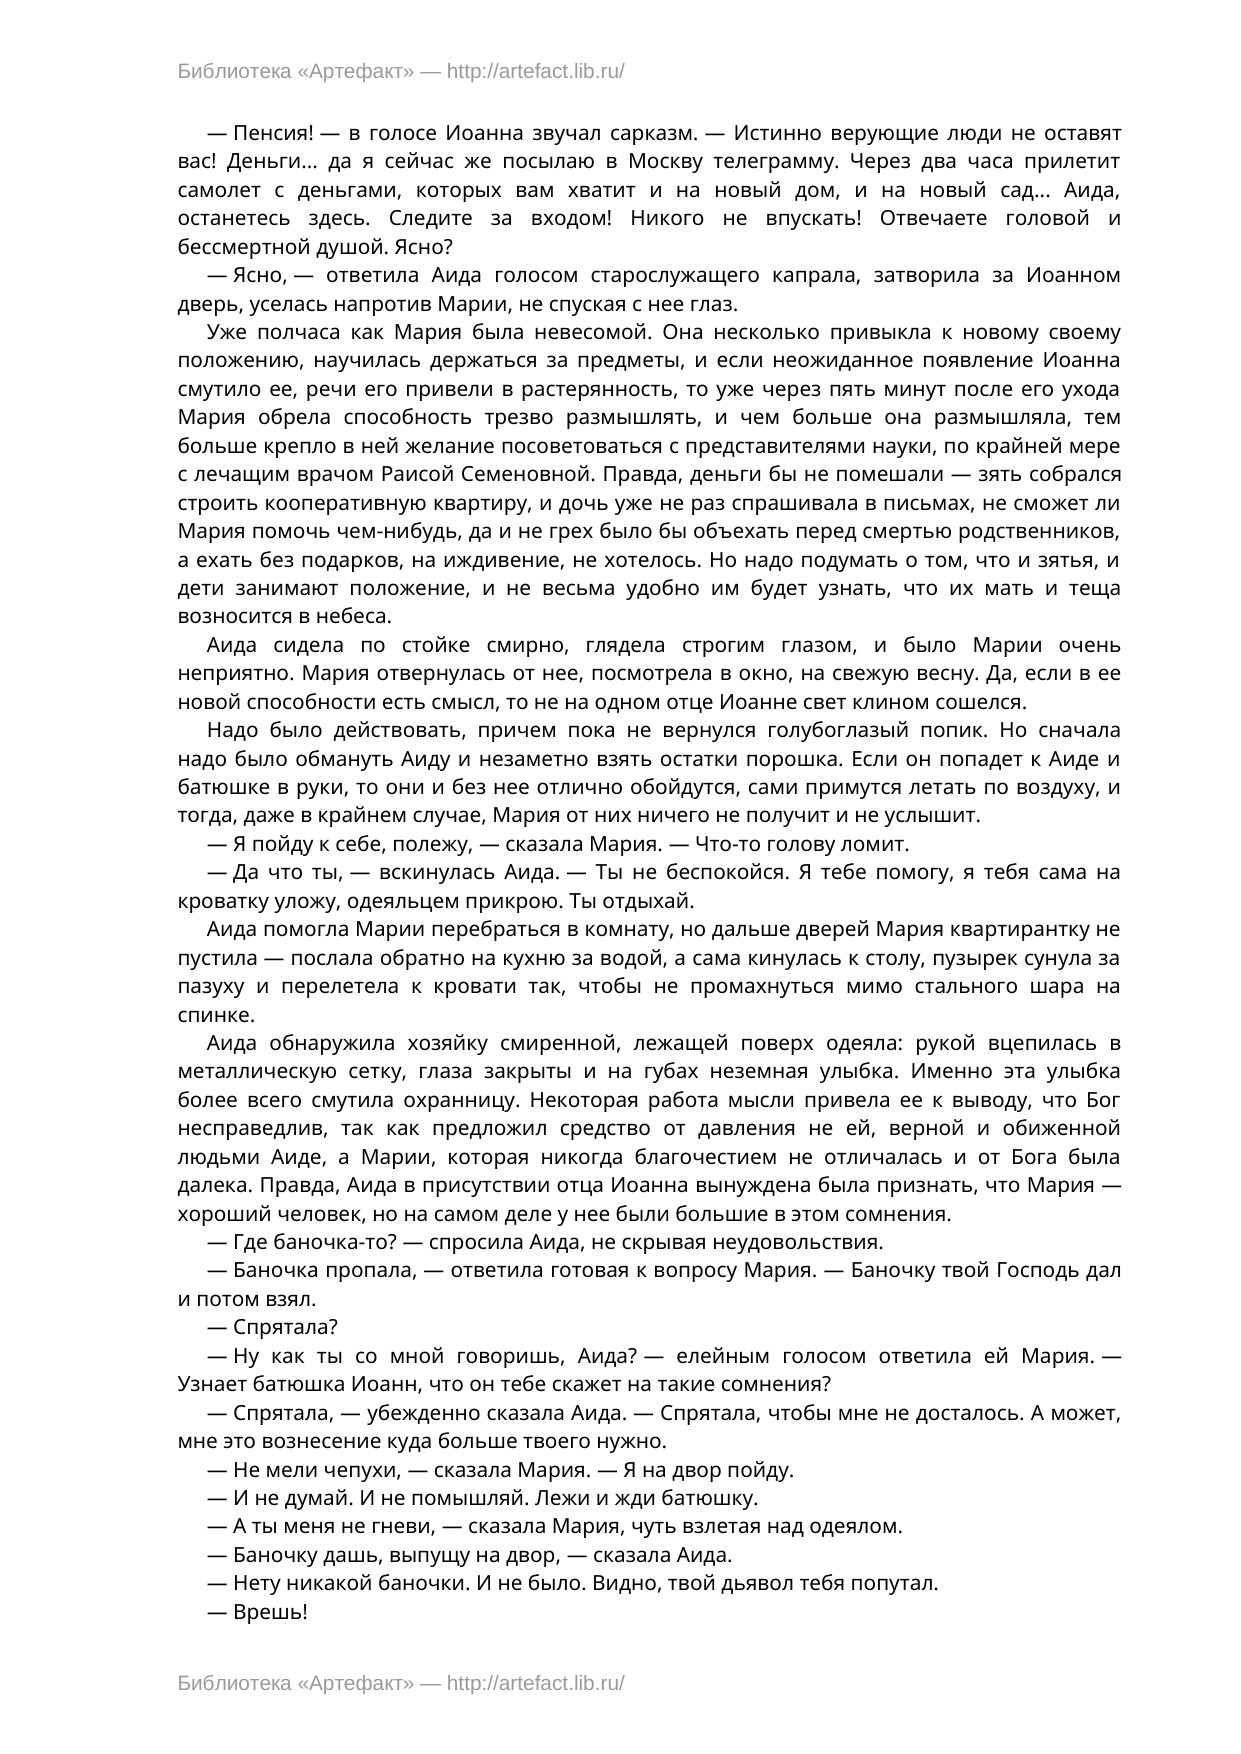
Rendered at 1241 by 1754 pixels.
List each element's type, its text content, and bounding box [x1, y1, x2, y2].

text — Я пойду к себе, полежу, — сказала Мария. — Что-то голову ломит. [177, 829, 1122, 857]
text — Ясно, — ответила Аида голосом старослужащего капрала, затворила за Иоанном дверь, уселась напротив Марии, не спуская с нее глаз. [177, 260, 1122, 317]
text — Пенсия! — в голосе Иоанна звучал сарказм. — Истинно верующие люди не оставят вас! Деньги... да я сейчас же посылаю в Москву телеграмму. Через два часа прилетит самолет с деньгами, которых вам хватит и на новый дом, и на новый сад... Аида, останетесь здесь. Следите за входом! Никого не впускать! Отвечаете головой и бессмертной душой. Ясно? [177, 118, 1122, 260]
text — Врешь! [177, 1597, 1122, 1625]
text — Баночку дашь, выпущу на двор, — сказала Аида. [177, 1540, 1122, 1568]
text — Не мели чепухи, — сказала Мария. — Я на двор пойду. [177, 1455, 1122, 1483]
text — Ну как ты со мной говоришь, Аида? — елейным голосом ответила ей Мария. — Узнает батюшка Иоанн, что он тебе скажет на такие сомнения? [177, 1341, 1122, 1398]
text — Спрятала? [177, 1312, 1122, 1341]
text — А ты меня не гневи, — сказала Мария, чуть взлетая над одеялом. [177, 1512, 1122, 1540]
text — И не думай. И не помышляй. Лежи и жди батюшку. [177, 1483, 1122, 1512]
text Уже полчаса как Мария была невесомой. Она несколько привыкла к новому своему положению, научилась держаться за предметы, и если неожиданное появление Иоанна смутило ее, речи его привели в растерянность, то уже через пять минут после его ухода Мария обрела способность трезво размышлять, и чем больше она размышляла, тем больше крепло в ней желание посоветоваться с представителями науки, по крайней мере с лечащим врачом Раисой Семеновной. Правда, деньги бы не помешали — зять собрался строить кооперативную квартиру, и дочь уже не раз спрашивала в письмах, не сможет ли Мария помочь чем-нибудь, да и не грех было бы объехать перед смертью родственников, а ехать без подарков, на иждивение, не хотелось. Но надо подумать о том, что и зятья, и дети занимают положение, и не весьма удобно им будет узнать, что их мать и теща возносится в небеса. [177, 317, 1122, 630]
text Аида помогла Марии перебраться в комнату, но дальше дверей Мария квартирантку не пустила — послала обратно на кухню за водой, а сама кинулась к столу, пузырек сунула за пазуху и перелетела к кровати так, чтобы не промахнуться мимо стального шара на спинке. [177, 914, 1122, 1028]
text — Спрятала, — убежденно сказала Аида. — Спрятала, чтобы мне не досталось. А может, мне это вознесение куда больше твоего нужно. [177, 1398, 1122, 1455]
text — Да что ты, — вскинулась Аида. — Ты не беспокойся. Я тебе помогу, я тебя сама на кроватку уложу, одеяльцем прикрою. Ты отдыхай. [177, 857, 1122, 914]
text Аида сидела по стойке смирно, глядела строгим глазом, и было Марии очень неприятно. Мария отвернулась от нее, посмотрела в окно, на свежую весну. Да, если в ее новой способности есть смысл, то не на одном отце Иоанне свет клином сошелся. [177, 630, 1122, 715]
text Надо было действовать, причем пока не вернулся голубоглазый попик. Но сначала надо было обмануть Аиду и незаметно взять остатки порошка. Если он попадет к Аиде и батюшке в руки, то они и без нее отлично обойдутся, сами примутся летать по воздуху, и тогда, даже в крайнем случае, Мария от них ничего не получит и не услышит. [177, 715, 1122, 829]
text — Нету никакой баночки. И не было. Видно, твой дьявол тебя попутал. [177, 1568, 1122, 1597]
text Аида обнаружила хозяйку смиренной, лежащей поверх одеяла: рукой вцепилась в металлическую сетку, глаза закрыты и на губах неземная улыбка. Именно эта улыбка более всего смутила охранницу. Некоторая работа мысли привела ее к выводу, что Бог несправедлив, так как предложил средство от давления не ей, верной и обиженной людьми Аиде, а Марии, которая никогда благочестием не отличалась и от Бога была далека. Правда, Аида в присутствии отца Иоанна вынуждена была признать, что Мария — хороший человек, но на самом деле у нее были большие в этом сомнения. [177, 1028, 1122, 1227]
text — Где баночка-то? — спросила Аида, не скрывая неудовольствия. [177, 1227, 1122, 1256]
text — Баночка пропала, — ответила готовая к вопросу Мария. — Баночку твой Господь дал и потом взял. [177, 1256, 1122, 1312]
